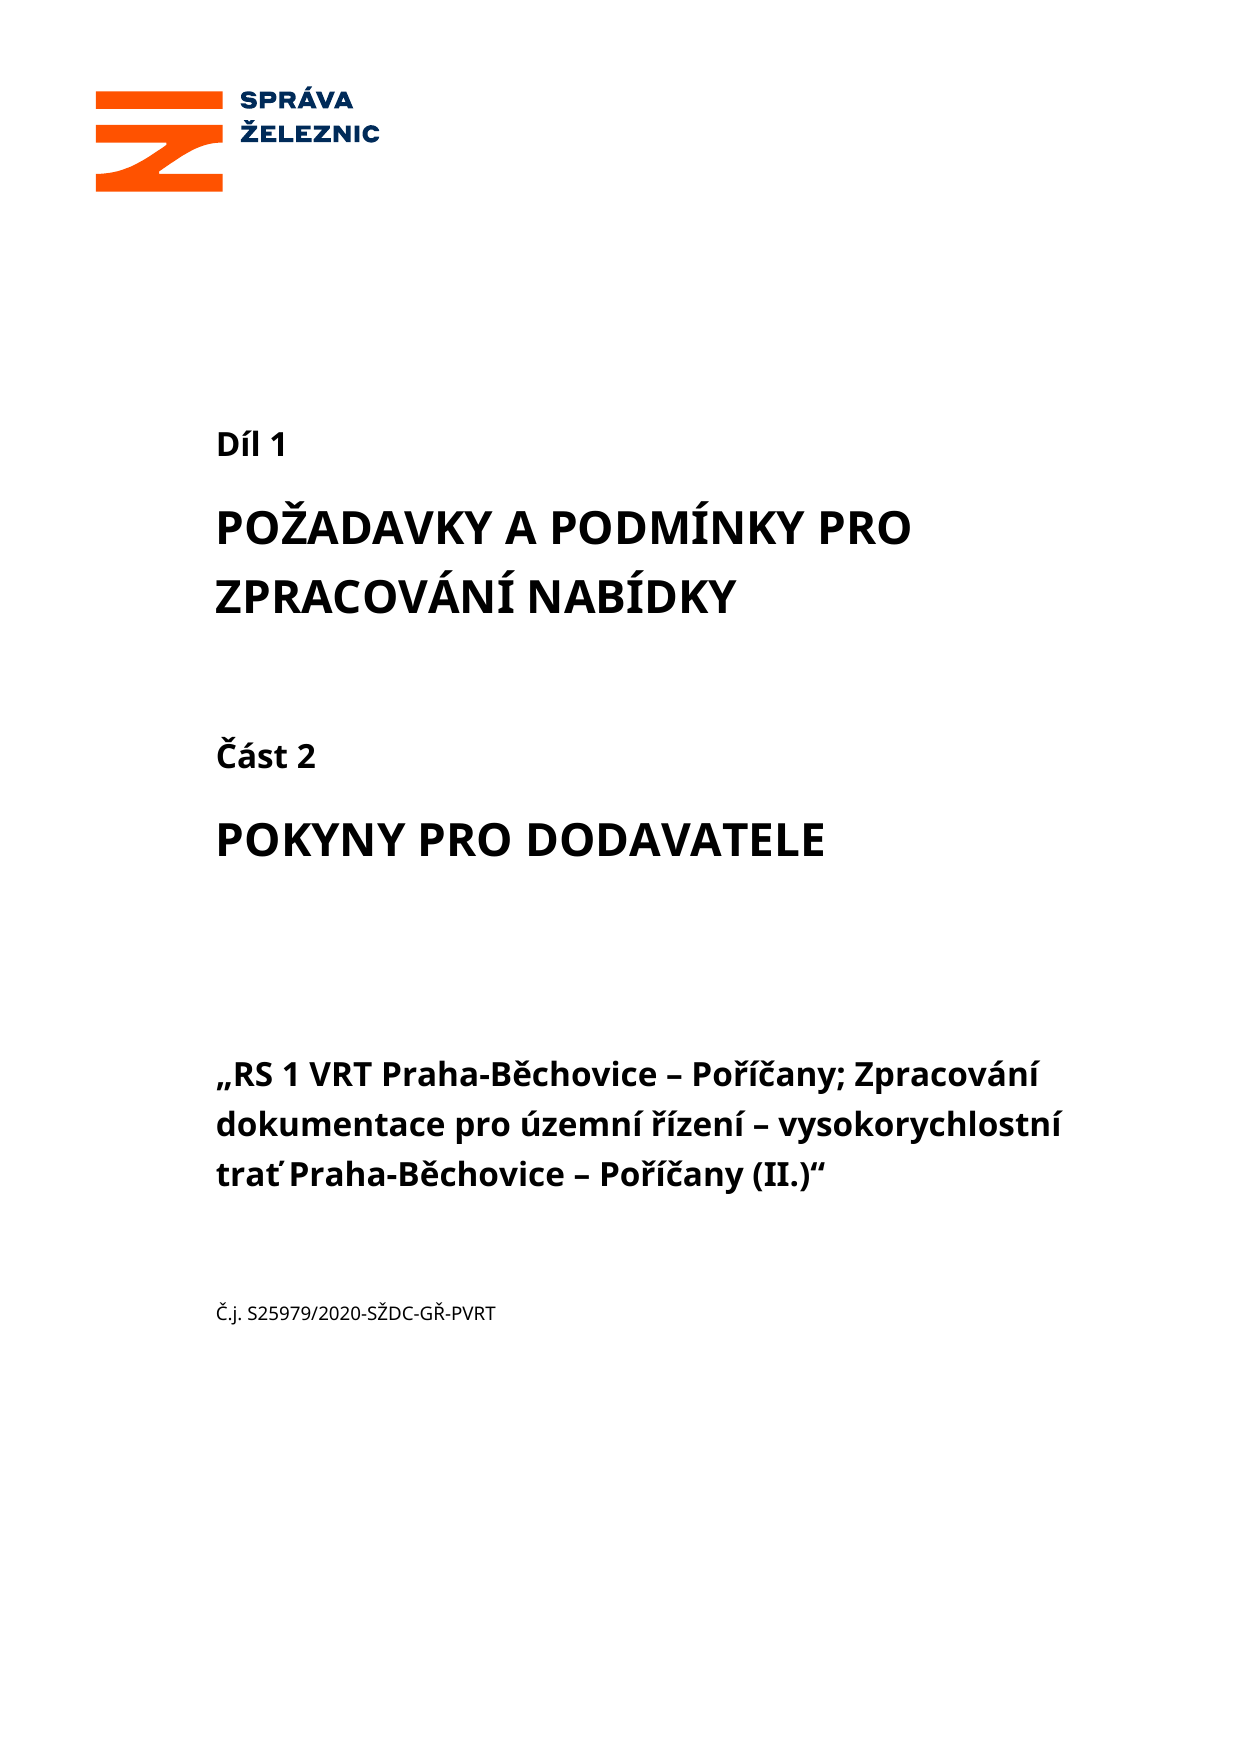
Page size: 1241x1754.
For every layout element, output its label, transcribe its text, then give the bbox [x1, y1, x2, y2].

text „RS 1 VRT Praha-Běchovice – Poříčany; Zpracování dokumentace pro územní řízení – vysokorychlostní trať Praha-Běchovice – Poříčany (II.)“ [216, 1051, 1122, 1196]
text Pokyny pro dodavatele [216, 808, 1122, 870]
text Požadavky a podmínky pro zpracování nabídky [216, 496, 1122, 627]
text Díl 1 [216, 421, 1122, 466]
text Část 2 [216, 733, 1122, 778]
list Č.j. S25979/2020-SŽDC-GŘ-PVRT [216, 1301, 1122, 1326]
